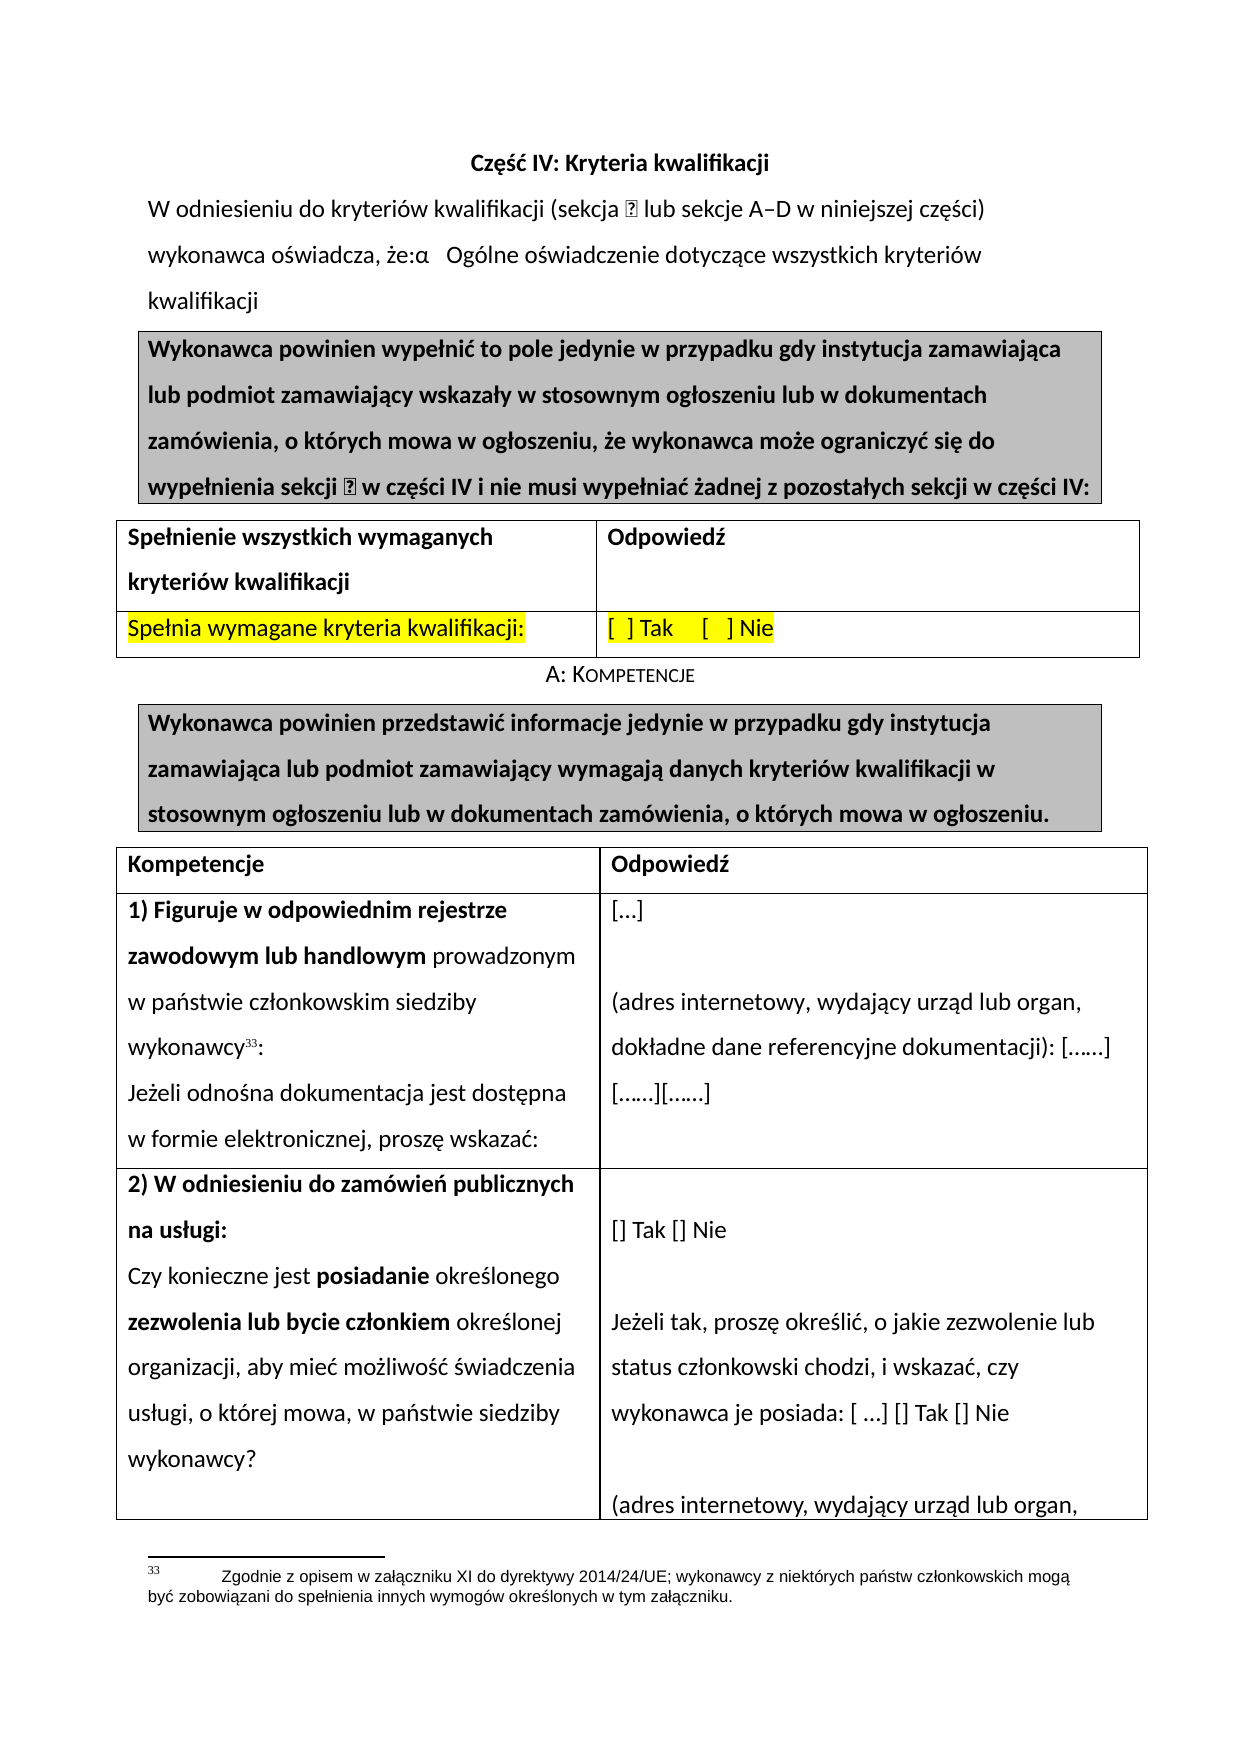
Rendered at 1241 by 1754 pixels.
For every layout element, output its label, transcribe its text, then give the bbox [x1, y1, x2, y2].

text Wykonawca powinien wypełnić to pole jedynie w przypadku gdy instytucja zamawiająca lub podmiot zamawiający wskazały w stosownym ogłoszeniu lub w dokumentach zamówienia, o których mowa w ogłoszeniu, że wykonawca może ograniczyć się do wypełnienia sekcji w części IV i nie musi wypełniać żadnej z pozostałych sekcji w części IV: [139, 332, 1101, 503]
table_cell [ ] Tak [ ] Nie [597, 612, 1139, 657]
text Wykonawca powinien przedstawić informacje jedynie w przypadku gdy instytucja zamawiająca lub podmiot zamawiający wymagają danych kryteriów kwalifikacji w stosownym ogłoszeniu lub w dokumentach zamówienia, o których mowa w ogłoszeniu. [139, 705, 1101, 831]
table_header Kompetencje [117, 848, 599, 893]
table_cell […] (adres internetowy, wydający urząd lub organ, dokładne dane referencyjne dokumentacji): [……][……][……] [601, 894, 1147, 1168]
table_header Odpowiedź [597, 521, 1139, 611]
table_cell 1) Figuruje w odpowiednim rejestrze zawodowym lub handlowym prowadzonym w państwie członkowskim siedziby wykonawcy: Jeżeli odnośna dokumentacja jest dostępna w formie elektronicznej, proszę wskazać: [117, 894, 599, 1168]
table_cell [601, 1169, 1147, 1519]
text Część IV: Kryteria kwalifikacji [148, 148, 1093, 178]
table_cell Spełnia wymagane kryteria kwalifikacji: [117, 612, 596, 657]
text A: Kompetencje [148, 658, 1093, 689]
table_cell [117, 1169, 599, 1519]
table_header Odpowiedź [601, 848, 1147, 893]
text W odniesieniu do kryteriów kwalifikacji (sekcja lub sekcje A–D w niniejszej części) wykonawca oświadcza, że:α Ogólne oświadczenie dotyczące wszystkich kryteriów kwalifikacji [148, 193, 1093, 315]
table_header Spełnienie wszystkich wymaganych kryteriów kwalifikacji [117, 521, 596, 611]
